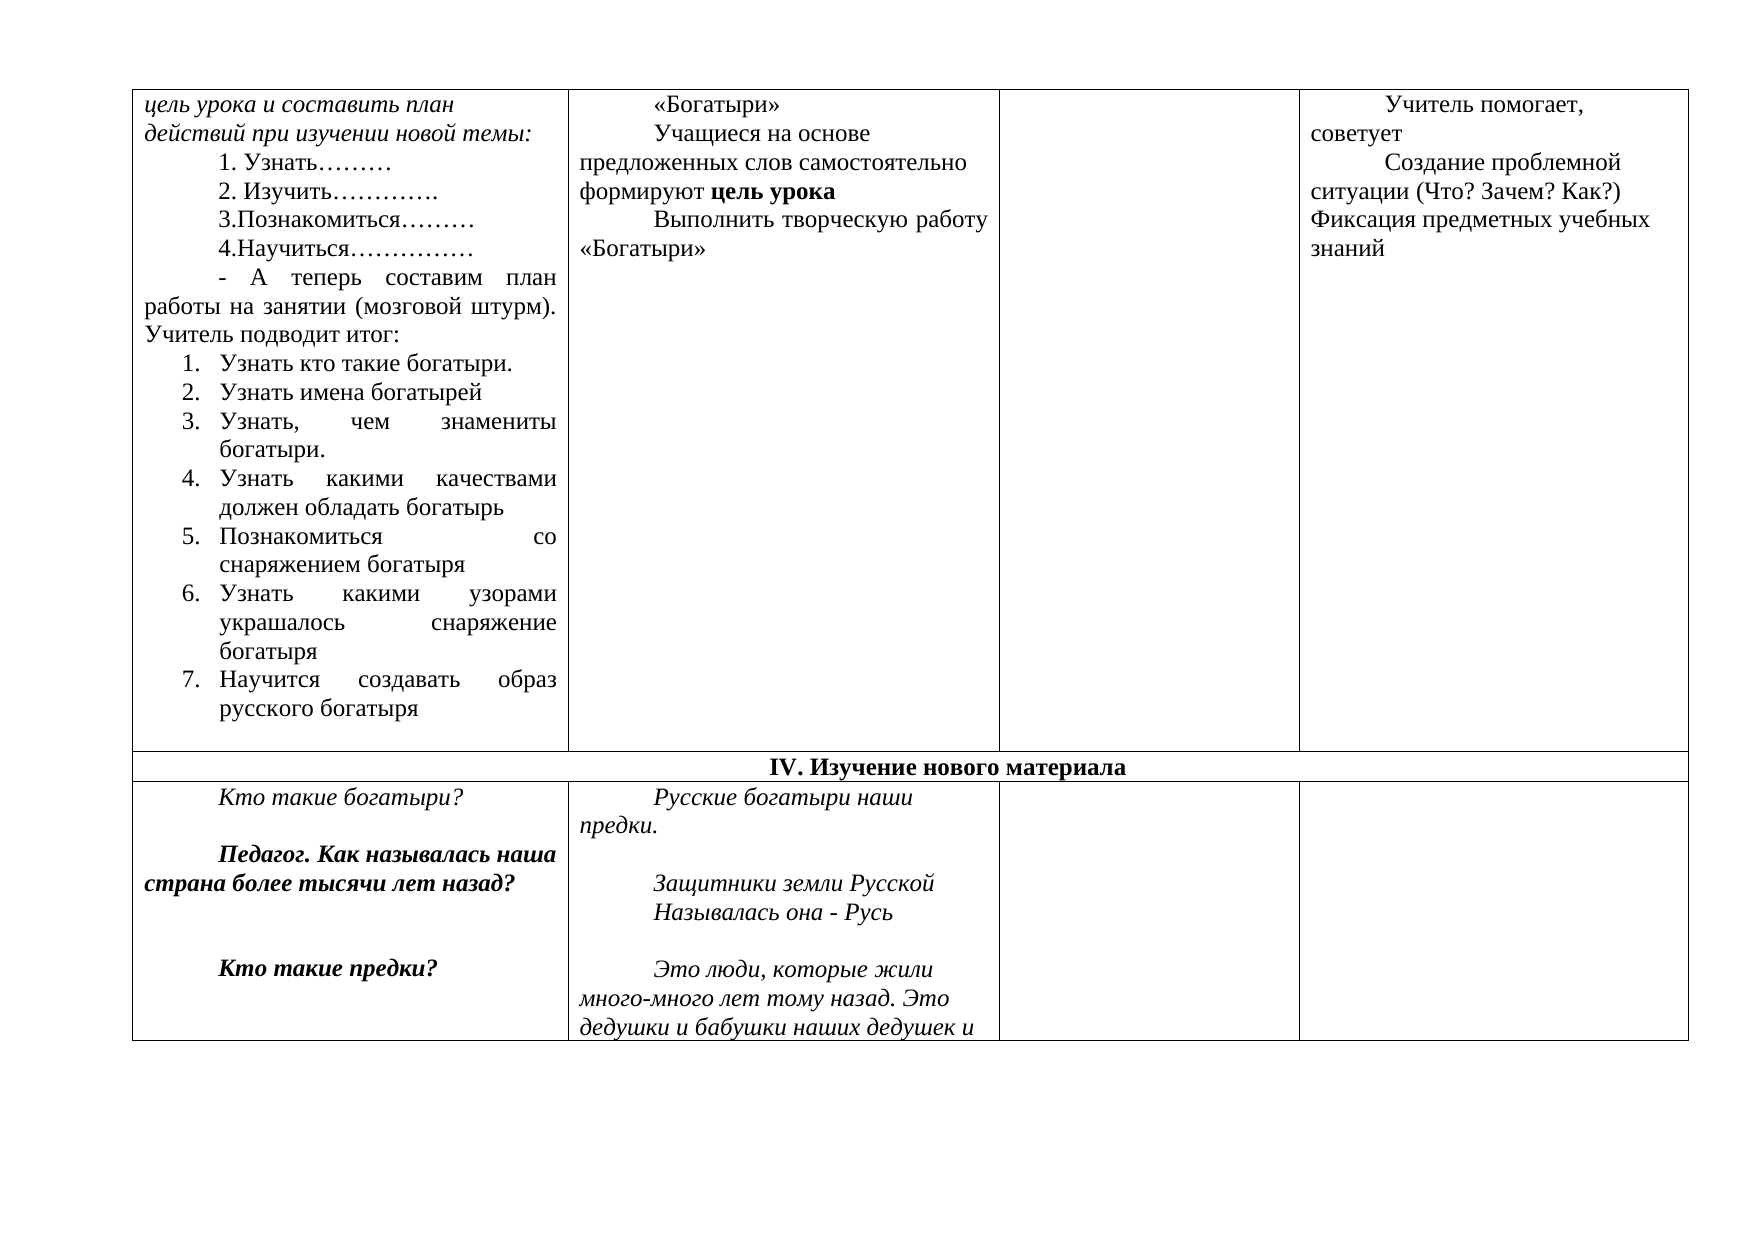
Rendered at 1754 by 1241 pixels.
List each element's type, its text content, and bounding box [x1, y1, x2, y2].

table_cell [569, 90, 999, 751]
table_cell [1000, 90, 1299, 751]
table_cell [569, 782, 999, 1040]
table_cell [133, 782, 568, 1040]
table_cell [133, 90, 568, 751]
table_cell IV. Изучение нового материала [133, 752, 1688, 781]
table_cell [1300, 90, 1688, 751]
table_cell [1000, 782, 1299, 1040]
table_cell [1300, 782, 1688, 1040]
